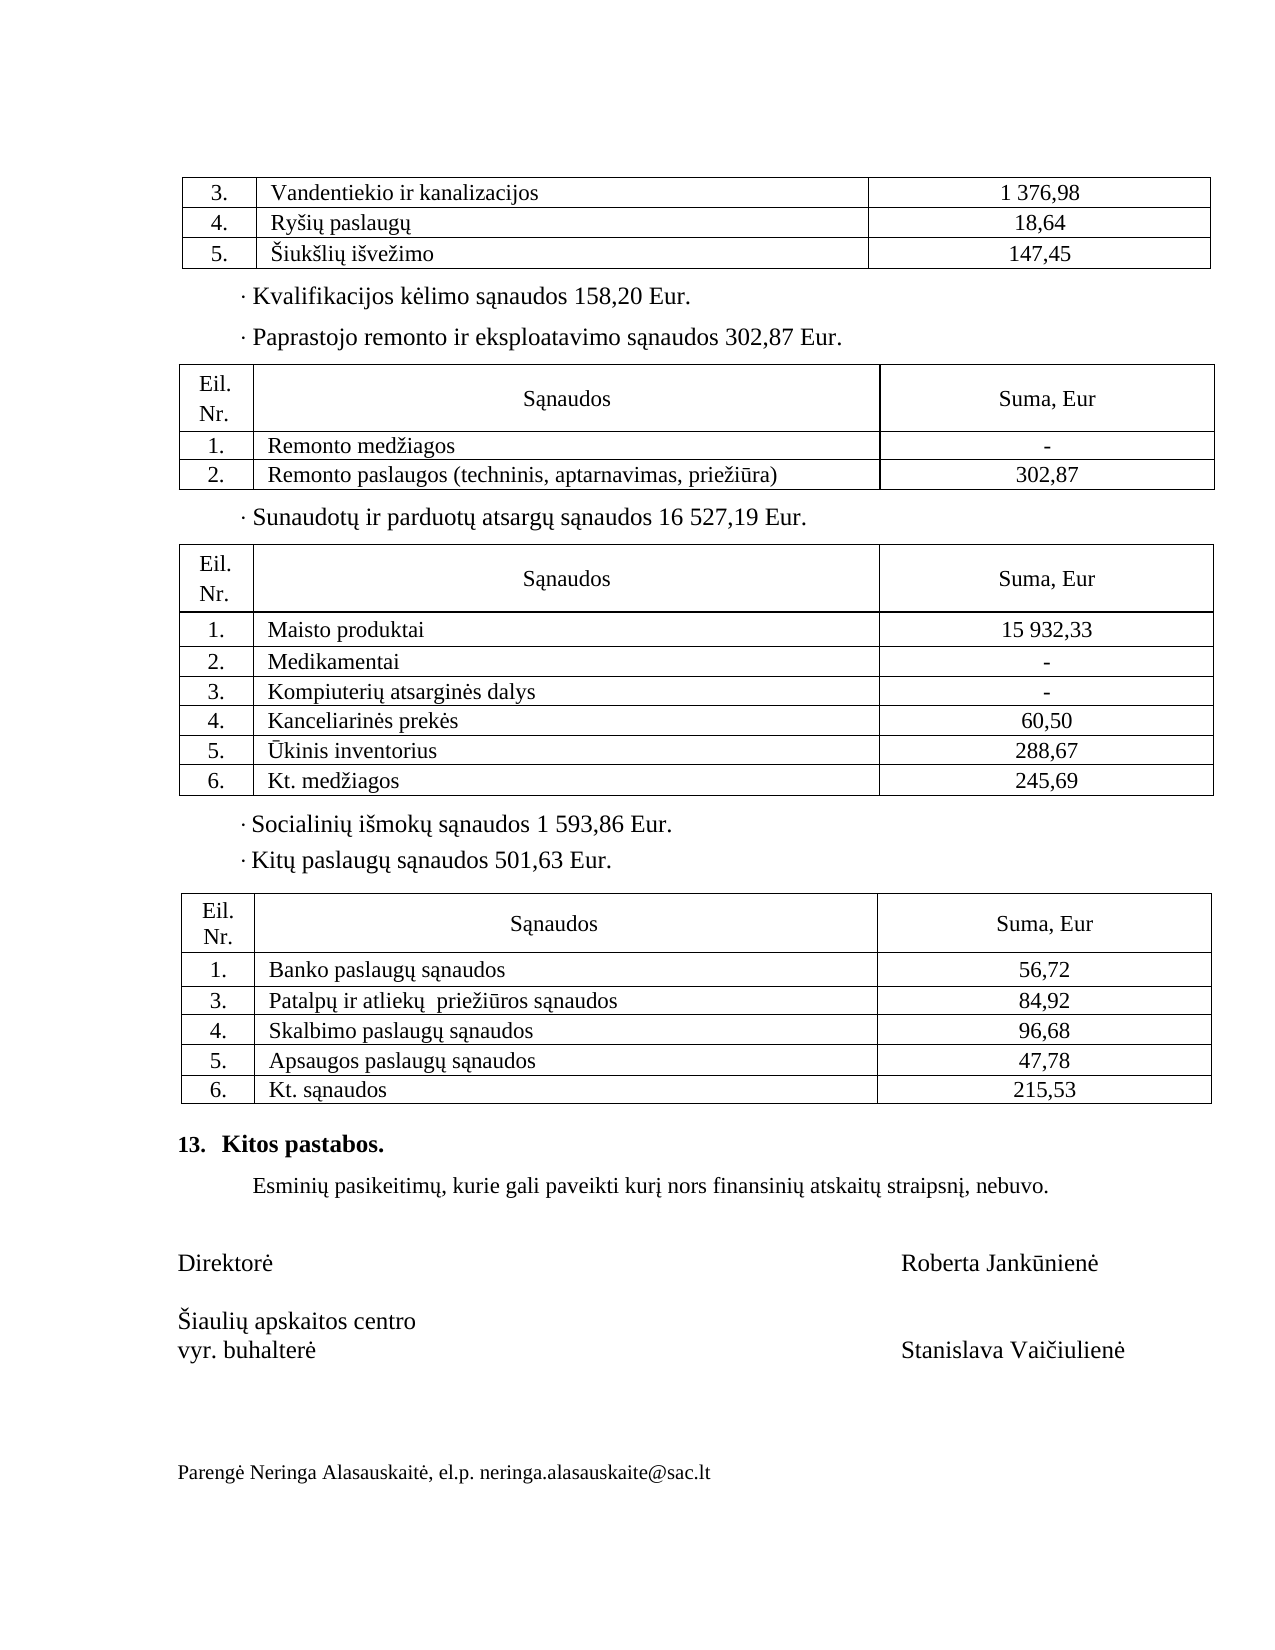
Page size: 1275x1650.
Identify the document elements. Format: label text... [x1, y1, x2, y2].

list Socialinių išmokų sąnaudos 1 593,86 Eur. [236, 809, 1216, 838]
table_cell Remonto paslaugos (techninis, aptarnavimas, priežiūra) [254, 460, 879, 489]
table_cell 56,72 [878, 953, 1211, 986]
table_cell 6. [182, 1076, 254, 1103]
table_cell 3. [182, 987, 254, 1014]
table_cell 1. [180, 613, 253, 646]
table_cell Kanceliarinės prekės [254, 706, 879, 735]
table_cell Medikamentai [254, 647, 879, 676]
table_cell 1. [182, 953, 254, 986]
table_cell 6. [180, 765, 253, 795]
list Paprastojo remonto ir eksploatavimo sąnaudos 302,87 Eur. [236, 322, 1216, 351]
table_header Suma, Eur [880, 545, 1213, 611]
table_cell 47,78 [878, 1045, 1211, 1075]
table_cell 84,92 [878, 987, 1211, 1014]
list Kitos pastabos. [177, 1129, 1216, 1158]
table_cell 96,68 [878, 1015, 1211, 1044]
table_cell Banko paslaugų sąnaudos [255, 953, 877, 986]
table_header Eil. Nr. [180, 365, 253, 431]
table_cell Skalbimo paslaugų sąnaudos [255, 1015, 877, 1044]
text vyr. buhalterė Stanislava Vaičiulienė [177, 1335, 1216, 1363]
table_cell Vandentiekio ir kanalizacijos [257, 178, 868, 207]
table_cell 1 376,98 [869, 178, 1210, 207]
table_cell 4. [182, 1015, 254, 1044]
table_cell Maisto produktai [254, 613, 879, 646]
table_cell Apsaugos paslaugų sąnaudos [255, 1045, 877, 1075]
table_cell Šiukšlių išvežimo [257, 238, 868, 268]
table_header Sąnaudos [255, 894, 877, 952]
table_cell 5. [183, 238, 256, 268]
text Parengė Neringa Alasauskaitė, el.p. neringa.alasauskaite@sac.lt [177, 1460, 1216, 1484]
table_header Suma, Eur [881, 365, 1214, 431]
table_cell 4. [183, 208, 256, 237]
table_cell 245,69 [880, 765, 1213, 795]
table_header Suma, Eur [878, 894, 1211, 952]
table_cell Ūkinis inventorius [254, 736, 879, 764]
table_cell 4. [180, 706, 253, 735]
table_header Eil. Nr. [180, 545, 253, 611]
table_cell 60,50 [880, 706, 1213, 735]
table_cell Patalpų ir atliekų priežiūros sąnaudos [255, 987, 877, 1014]
table_cell - [881, 432, 1214, 459]
table_cell 302,87 [881, 460, 1214, 489]
table_cell 288,67 [880, 736, 1213, 764]
table_cell 5. [182, 1045, 254, 1075]
table_cell 3. [183, 178, 256, 207]
text Direktorė Roberta Jankūnienė [177, 1248, 1216, 1277]
table_header Sąnaudos [254, 365, 879, 431]
text Šiaulių apskaitos centro [177, 1306, 1216, 1335]
table_cell Kt. sąnaudos [255, 1076, 877, 1103]
table_cell Remonto medžiagos [254, 432, 879, 459]
table_cell - [880, 677, 1213, 705]
table_header Sąnaudos [254, 545, 879, 611]
list Sunaudotų ir parduotų atsargų sąnaudos 16 527,19 Eur. [236, 502, 1216, 531]
list Kitų paslaugų sąnaudos 501,63 Eur. [236, 845, 1216, 873]
table_cell Ryšių paslaugų [257, 208, 868, 237]
table_cell Kompiuterių atsarginės dalys [254, 677, 879, 705]
list Kvalifikacijos kėlimo sąnaudos 158,20 Eur. [236, 281, 1216, 310]
table_cell - [880, 647, 1213, 676]
table_cell 215,53 [878, 1076, 1211, 1103]
table_cell 1. [180, 432, 253, 459]
text Esminių pasikeitimų, kurie gali paveikti kurį nors finansinių atskaitų straipsnį, nebuvo. [177, 1172, 1216, 1198]
table_cell 5. [180, 736, 253, 764]
table_cell 18,64 [869, 208, 1210, 237]
table_header Eil. Nr. [182, 894, 254, 952]
table_cell 2. [180, 460, 253, 489]
table_cell 3. [180, 677, 253, 705]
table_cell 2. [180, 647, 253, 676]
table_cell Kt. medžiagos [254, 765, 879, 795]
table_cell 147,45 [869, 238, 1210, 268]
table_cell 15 932,33 [880, 613, 1213, 646]
